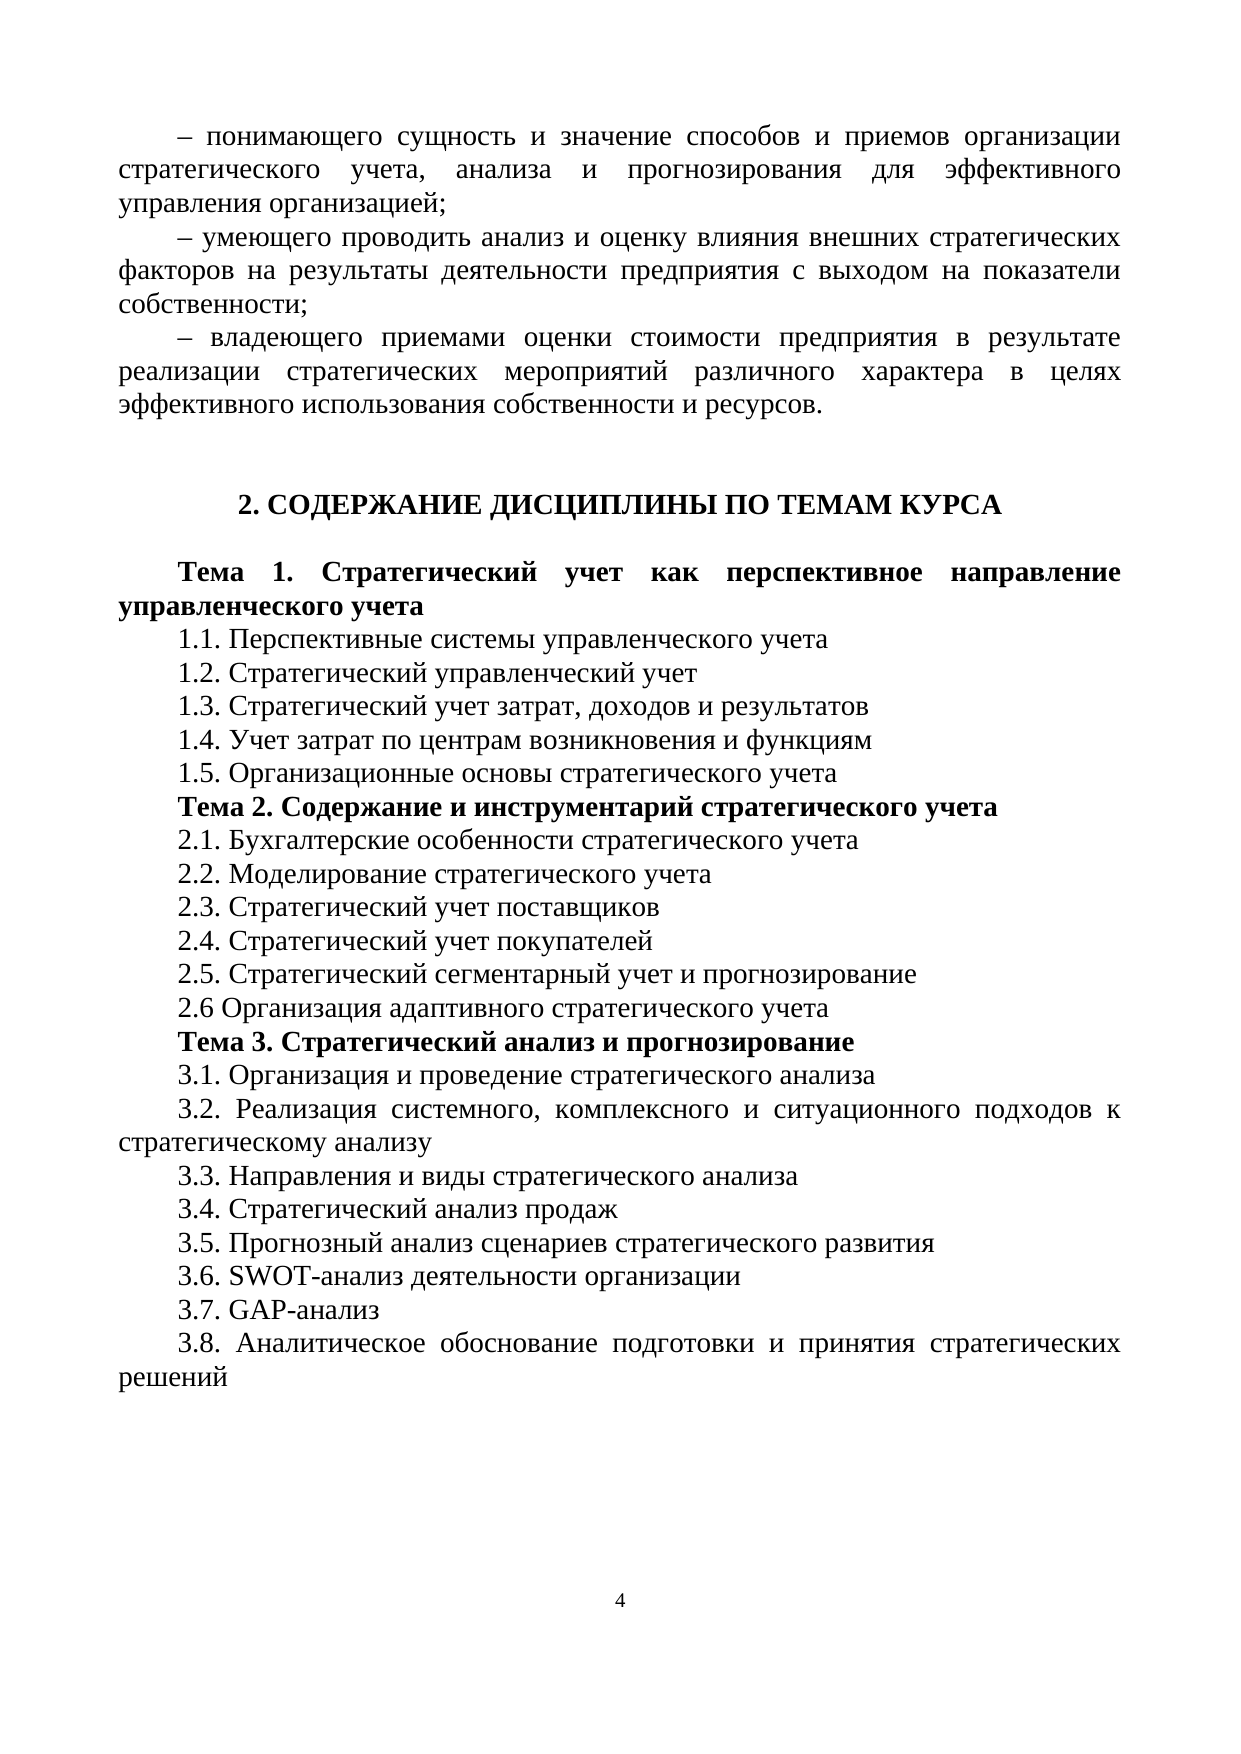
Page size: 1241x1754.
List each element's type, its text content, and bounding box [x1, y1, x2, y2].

text 2.4. Стратегический учет покупателей [118, 923, 1122, 957]
text 2.6 Организация адаптивного стратегического учета [118, 990, 1122, 1024]
text 3.3. Направления и виды стратегического анализа [118, 1158, 1122, 1191]
text Тема 1. Стратегический учет как перспективное направление управленческого учета [118, 554, 1122, 621]
text – владеющего приемами оценки стоимости предприятия в результате реализации стратегических мероприятий различного характера в целях эффективного использования собственности и ресурсов. [118, 319, 1122, 420]
text Тема 2. Содержание и инструментарий стратегического учета [118, 789, 1122, 822]
text 1.2. Стратегический управленческий учет [118, 655, 1122, 688]
text 2.3. Стратегический учет поставщиков [118, 889, 1122, 923]
text Тема 3. Стратегический анализ и прогнозирование [118, 1024, 1122, 1057]
text 3.7. GAP-анализ [118, 1292, 1122, 1326]
text 3.5. Прогнозный анализ сценариев стратегического развития [118, 1225, 1122, 1258]
text – умеющего проводить анализ и оценку влияния внешних стратегических факторов на результаты деятельности предприятия с выходом на показатели собственности; [118, 219, 1122, 319]
text 2.1. Бухгалтерские особенности стратегического учета [118, 822, 1122, 856]
text – понимающего сущность и значение способов и приемов организации стратегического учета, анализа и прогнозирования для эффективного управления организацией; [118, 118, 1122, 219]
text 1.3. Стратегический учет затрат, доходов и результатов [118, 688, 1122, 722]
text 3.2. Реализация системного, комплексного и ситуационного подходов к стратегическому анализу [118, 1091, 1122, 1158]
text 1.1. Перспективные системы управленческого учета [118, 621, 1122, 655]
text 1.4. Учет затрат по центрам возникновения и функциям [118, 722, 1122, 755]
text 3.4. Стратегический анализ продаж [118, 1191, 1122, 1225]
text 3.1. Организация и проведение стратегического анализа [118, 1057, 1122, 1091]
text 1.5. Организационные основы стратегического учета [118, 755, 1122, 789]
text 2.5. Стратегический сегментарный учет и прогнозирование [118, 957, 1122, 990]
text 2.2. Моделирование стратегического учета [118, 856, 1122, 889]
text 2. СОДЕРЖАНИЕ ДИСЦИПЛИНЫ ПО ТЕМАМ КУРСА [118, 487, 1122, 521]
text 3.8. Аналитическое обоснование подготовки и принятия стратегических решений [118, 1326, 1122, 1393]
text 3.6. SWOT-анализ деятельности организации [118, 1258, 1122, 1292]
